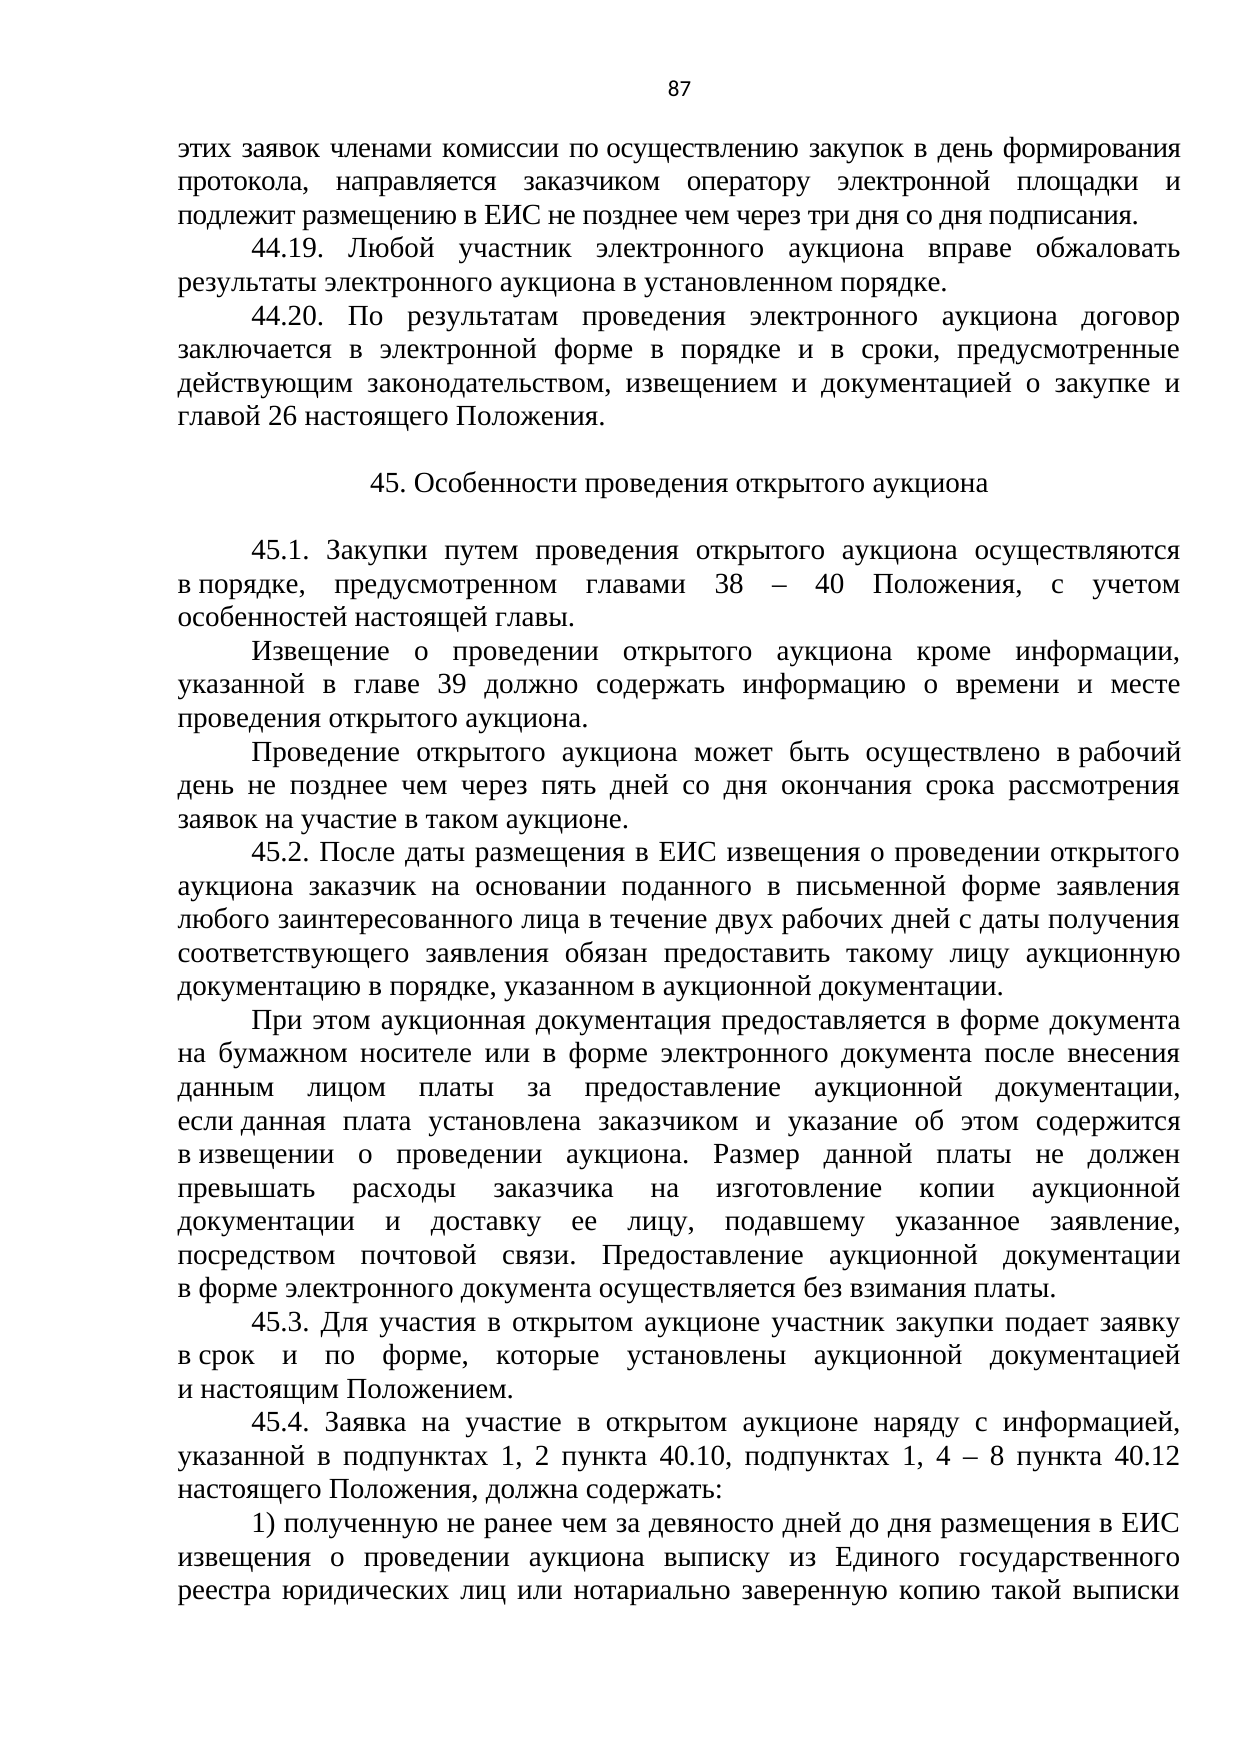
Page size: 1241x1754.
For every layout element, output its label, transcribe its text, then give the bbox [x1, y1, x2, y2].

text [177, 1505, 1181, 1606]
text 45.4. Заявка на участие в открытом аукционе наряду с информацией, указанной в подпунктах 1, 2 пункта 40.10, подпунктах 1, 4 – 8 пункта 40.12 настоящего Положения, должна содержать: [177, 1404, 1181, 1505]
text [177, 130, 1181, 231]
text 45.1. Закупки путем проведения открытого аукциона осуществляются в порядке, предусмотренном главами 38 – 40 Положения, с учетом особенностей настоящей главы. [177, 532, 1181, 633]
list 44.20. По результатам проведения электронного аукциона договор заключается в электронной форме в порядке и в сроки, предусмотренные действующим законодательством, извещением и документацией о закупке и главой 26 настоящего Положения. [177, 298, 1181, 432]
text При этом аукционная документация предоставляется в форме документа на бумажном носителе или в форме электронного документа после внесения данным лицом платы за предоставление аукционной документации, если данная плата установлена заказчиком и указание об этом содержится в извещении о проведении аукциона. Размер данной платы не должен превышать расходы заказчика на изготовление копии аукционной документации и доставку ее лицу, подавшему указанное заявление, посредством почтовой связи. Предоставление аукционной документации в форме электронного документа осуществляется без взимания платы. [177, 1002, 1181, 1304]
text 45.2. После даты размещения в ЕИС извещения о проведении открытого аукциона заказчик на основании поданного в письменной форме заявления любого заинтересованного лица в течение двух рабочих дней с даты получения соответствующего заявления обязан предоставить такому лицу аукционную документацию в порядке, указанном в аукционной документации. [177, 834, 1181, 1002]
text 45.3. Для участия в открытом аукционе участник закупки подает заявку в срок и по форме, которые установлены аукционной документацией и настоящим Положением. [177, 1304, 1181, 1404]
text 44.19. Любой участник электронного аукциона вправе обжаловать результаты электронного аукциона в установленном порядке. [177, 231, 1181, 298]
text Извещение о проведении открытого аукциона кроме информации, указанной в главе 39 должно содержать информацию о времени и месте проведения открытого аукциона. [177, 633, 1181, 734]
subtitle 45. Особенности проведения открытого аукциона [177, 465, 1181, 499]
text Проведение открытого аукциона может быть осуществлено в рабочий день не позднее чем через пять дней со дня окончания срока рассмотрения заявок на участие в таком аукционе. [177, 734, 1181, 834]
